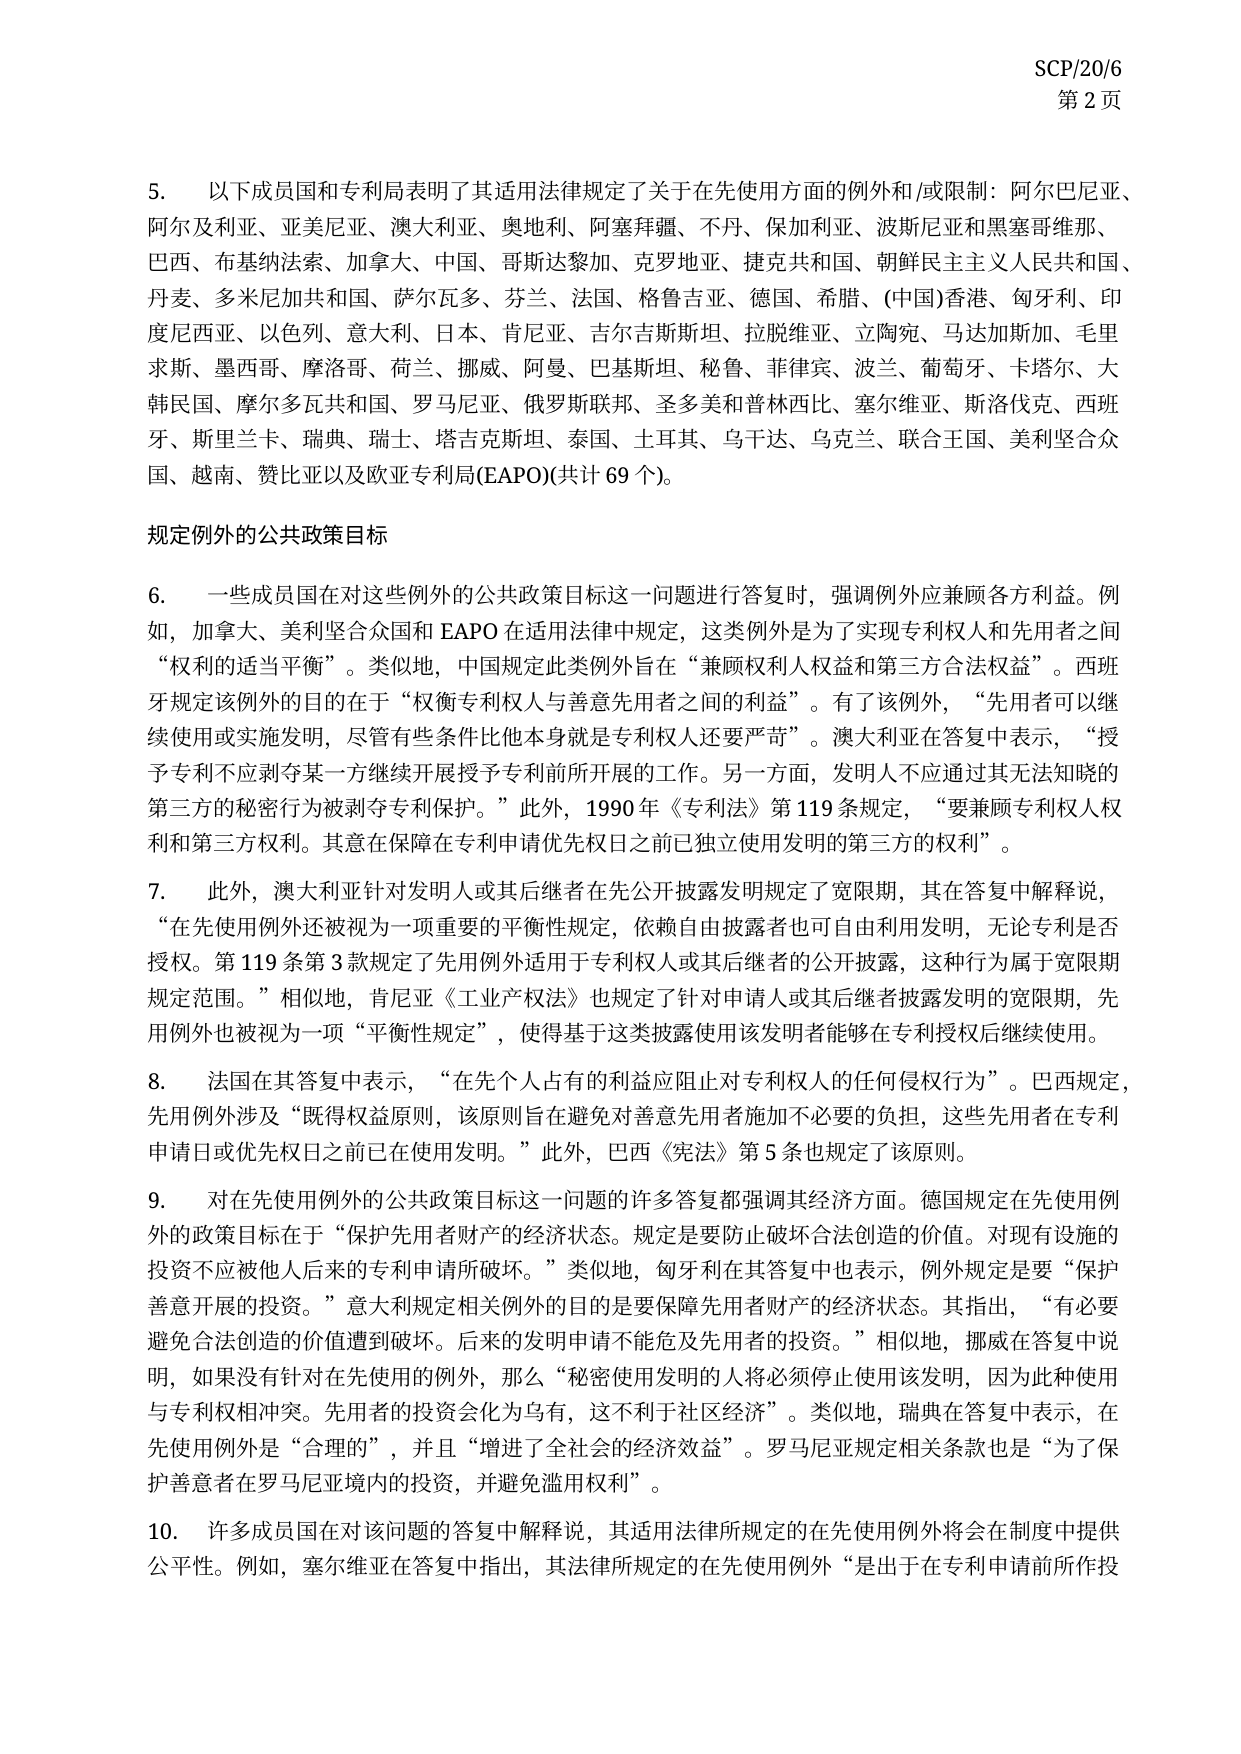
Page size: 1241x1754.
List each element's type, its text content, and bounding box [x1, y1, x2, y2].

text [148, 1510, 1122, 1581]
text . 法国在其答复中表示，“在先个人占有的利益应阻止对专利权人的任何侵权行为”。巴西规定，先用例外涉及“既得权益原则，该原则旨在避免对善意先用者施加不必要的负担，这些先用者在专利申请日或优先权日之前已在使用发明。”此外，巴西《宪法》第5条也规定了该原则。 [148, 1060, 1122, 1166]
text 规定例外的公共政策目标 [148, 514, 1122, 550]
text . 以下成员国和专利局表明了其适用法律规定了关于在先使用方面的例外和/或限制：阿尔巴尼亚、阿尔及利亚、亚美尼亚、澳大利亚、奥地利、阿塞拜疆、不丹、保加利亚、波斯尼亚和黑塞哥维那、巴西、布基纳法索、加拿大、中国、哥斯达黎加、克罗地亚、捷克共和国、朝鲜民主主义人民共和国、丹麦、多米尼加共和国、萨尔瓦多、芬兰、法国、格鲁吉亚、德国、希腊、(中国)香港、匈牙利、印度尼西亚、以色列、意大利、日本、肯尼亚、吉尔吉斯斯坦、拉脱维亚、立陶宛、马达加斯加、毛里求斯、墨西哥、摩洛哥、荷兰、挪威、阿曼、巴基斯坦、秘鲁、菲律宾、波兰、葡萄牙、卡塔尔、大韩民国、摩尔多瓦共和国、罗马尼亚、俄罗斯联邦、圣多美和普林西比、塞尔维亚、斯洛伐克、西班牙、斯里兰卡、瑞典、瑞士、塔吉克斯坦、泰国、土耳其、乌干达、乌克兰、联合王国、美利坚合众国、越南、赞比亚以及欧亚专利局(EAPO)(共计69个)。 [148, 171, 1122, 489]
text . 对在先使用例外的公共政策目标这一问题的许多答复都强调其经济方面。德国规定在先使用例外的政策目标在于“保护先用者财产的经济状态。规定是要防止破坏合法创造的价值。对现有设施的投资不应被他人后来的专利申请所破坏。”类似地，匈牙利在其答复中也表示，例外规定是要“保护善意开展的投资。”意大利规定相关例外的目的是要保障先用者财产的经济状态。其指出，“有必要避免合法创造的价值遭到破坏。后来的发明申请不能危及先用者的投资。”相似地，挪威在答复中说明，如果没有针对在先使用的例外，那么“秘密使用发明的人将必须停止使用该发明，因为此种使用与专利权相冲突。先用者的投资会化为乌有，这不利于社区经济”。类似地，瑞典在答复中表示，在先使用例外是“合理的”，并且“增进了全社会的经济效益”。罗马尼亚规定相关条款也是“为了保护善意者在罗马尼亚境内的投资，并避免滥用权利”。 [148, 1179, 1122, 1498]
text . 此外，澳大利亚针对发明人或其后继者在先公开披露发明规定了宽限期，其在答复中解释说，“在先使用例外还被视为一项重要的平衡性规定，依赖自由披露者也可自由利用发明，无论专利是否授权。第119条第3款规定了先用例外适用于专利权人或其后继者的公开披露，这种行为属于宽限期规定范围。”相似地，肯尼亚《工业产权法》也规定了针对申请人或其后继者披露发明的宽限期，先用例外也被视为一项“平衡性规定”，使得基于这类披露使用该发明者能够在专利授权后继续使用。 [148, 871, 1122, 1048]
text . 一些成员国在对这些例外的公共政策目标这一问题进行答复时，强调例外应兼顾各方利益。例如，加拿大、美利坚合众国和EAPO在适用法律中规定，这类例外是为了实现专利权人和先用者之间“权利的适当平衡”。类似地，中国规定此类例外旨在“兼顾权利人权益和第三方合法权益”。西班牙规定该例外的目的在于“权衡专利权人与善意先用者之间的利益”。有了该例外，“先用者可以继续使用或实施发明，尽管有些条件比他本身就是专利权人还要严苛”。澳大利亚在答复中表示，“授予专利不应剥夺某一方继续开展授予专利前所开展的工作。另一方面，发明人不应通过其无法知晓的第三方的秘密行为被剥夺专利保护。”此外，1990年《专利法》第119条规定，“要兼顾专利权人权利和第三方权利。其意在保障在专利申请优先权日之前已独立使用发明的第三方的权利”。 [148, 575, 1122, 858]
